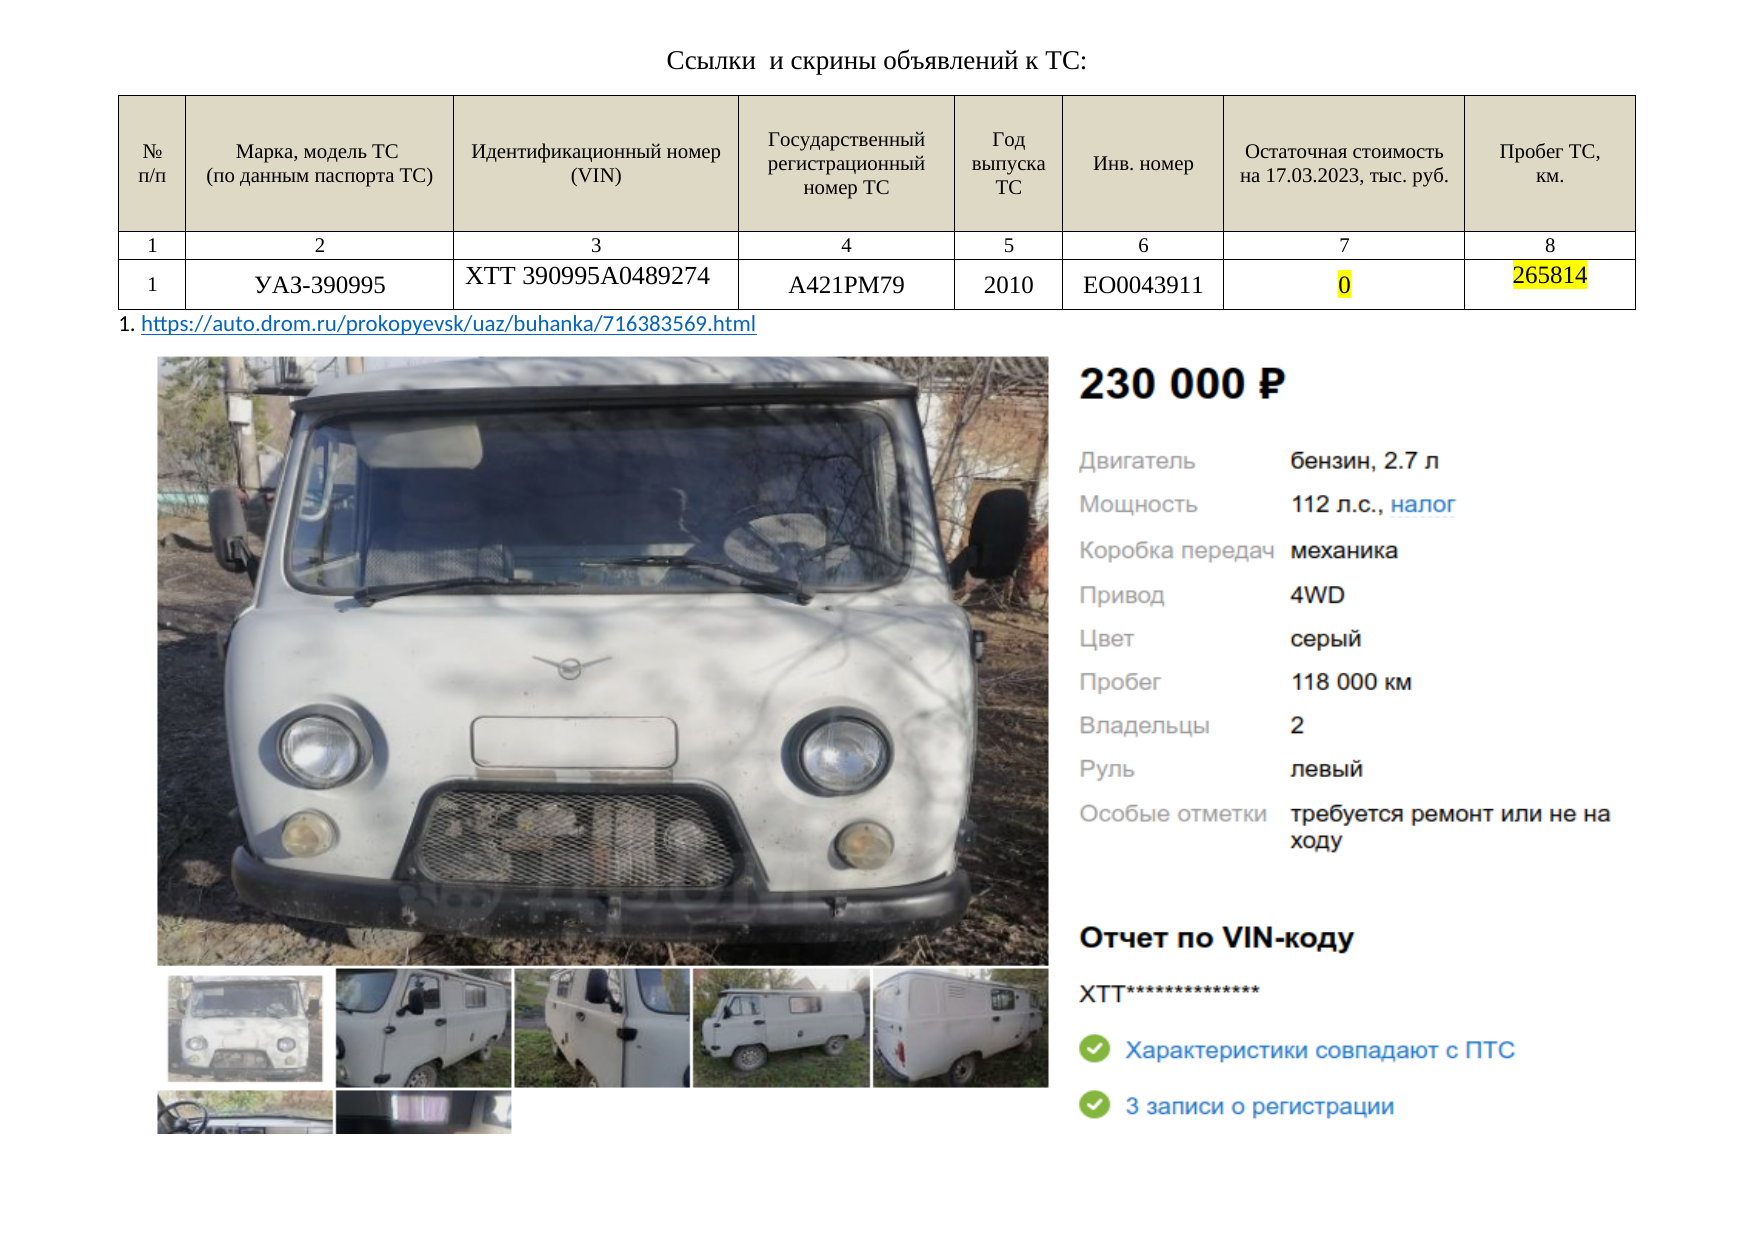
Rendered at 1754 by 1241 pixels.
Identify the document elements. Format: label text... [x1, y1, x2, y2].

picture [110, 340, 1628, 1134]
table_header Остаточная стоимость на 17.03.2023, тыс. руб. [1224, 96, 1464, 231]
table_cell УАЗ-390995 [186, 260, 453, 308]
table_cell ЕО0043911 [1063, 260, 1223, 308]
text Ссылки и скрины объявлений к ТС: [118, 44, 1636, 76]
table_cell ХТТ 390995А0489274 [454, 260, 738, 308]
table_cell 265814 [1465, 260, 1635, 308]
table_cell 1 [119, 260, 185, 308]
table_cell 4 [739, 232, 954, 259]
text 1. https://auto.drom.ru/prokopyevsk/uaz/buhanka/716383569.html [118, 310, 1636, 337]
table_cell 2 [186, 232, 453, 259]
table_cell 8 [1465, 232, 1635, 259]
table_cell 0 [1224, 260, 1464, 308]
table_header № п/п [119, 96, 185, 231]
table_header Марка, модель ТС (по данным паспорта ТС) [186, 96, 453, 231]
table_header Инв. номер [1063, 96, 1223, 231]
table_header Государственный регистрационный номер ТС [739, 96, 954, 231]
table_cell 1 [119, 232, 185, 259]
table_cell 6 [1063, 232, 1223, 259]
table_cell 3 [454, 232, 738, 259]
table_cell 7 [1224, 232, 1464, 259]
table_cell А421РМ79 [739, 260, 954, 308]
table_cell 5 [955, 232, 1062, 259]
table_header Идентификационный номер (VIN) [454, 96, 738, 231]
table_cell 2010 [955, 260, 1062, 308]
table_header Год выпуска ТС [955, 96, 1062, 231]
table_header Пробег ТС, км. [1465, 96, 1635, 231]
